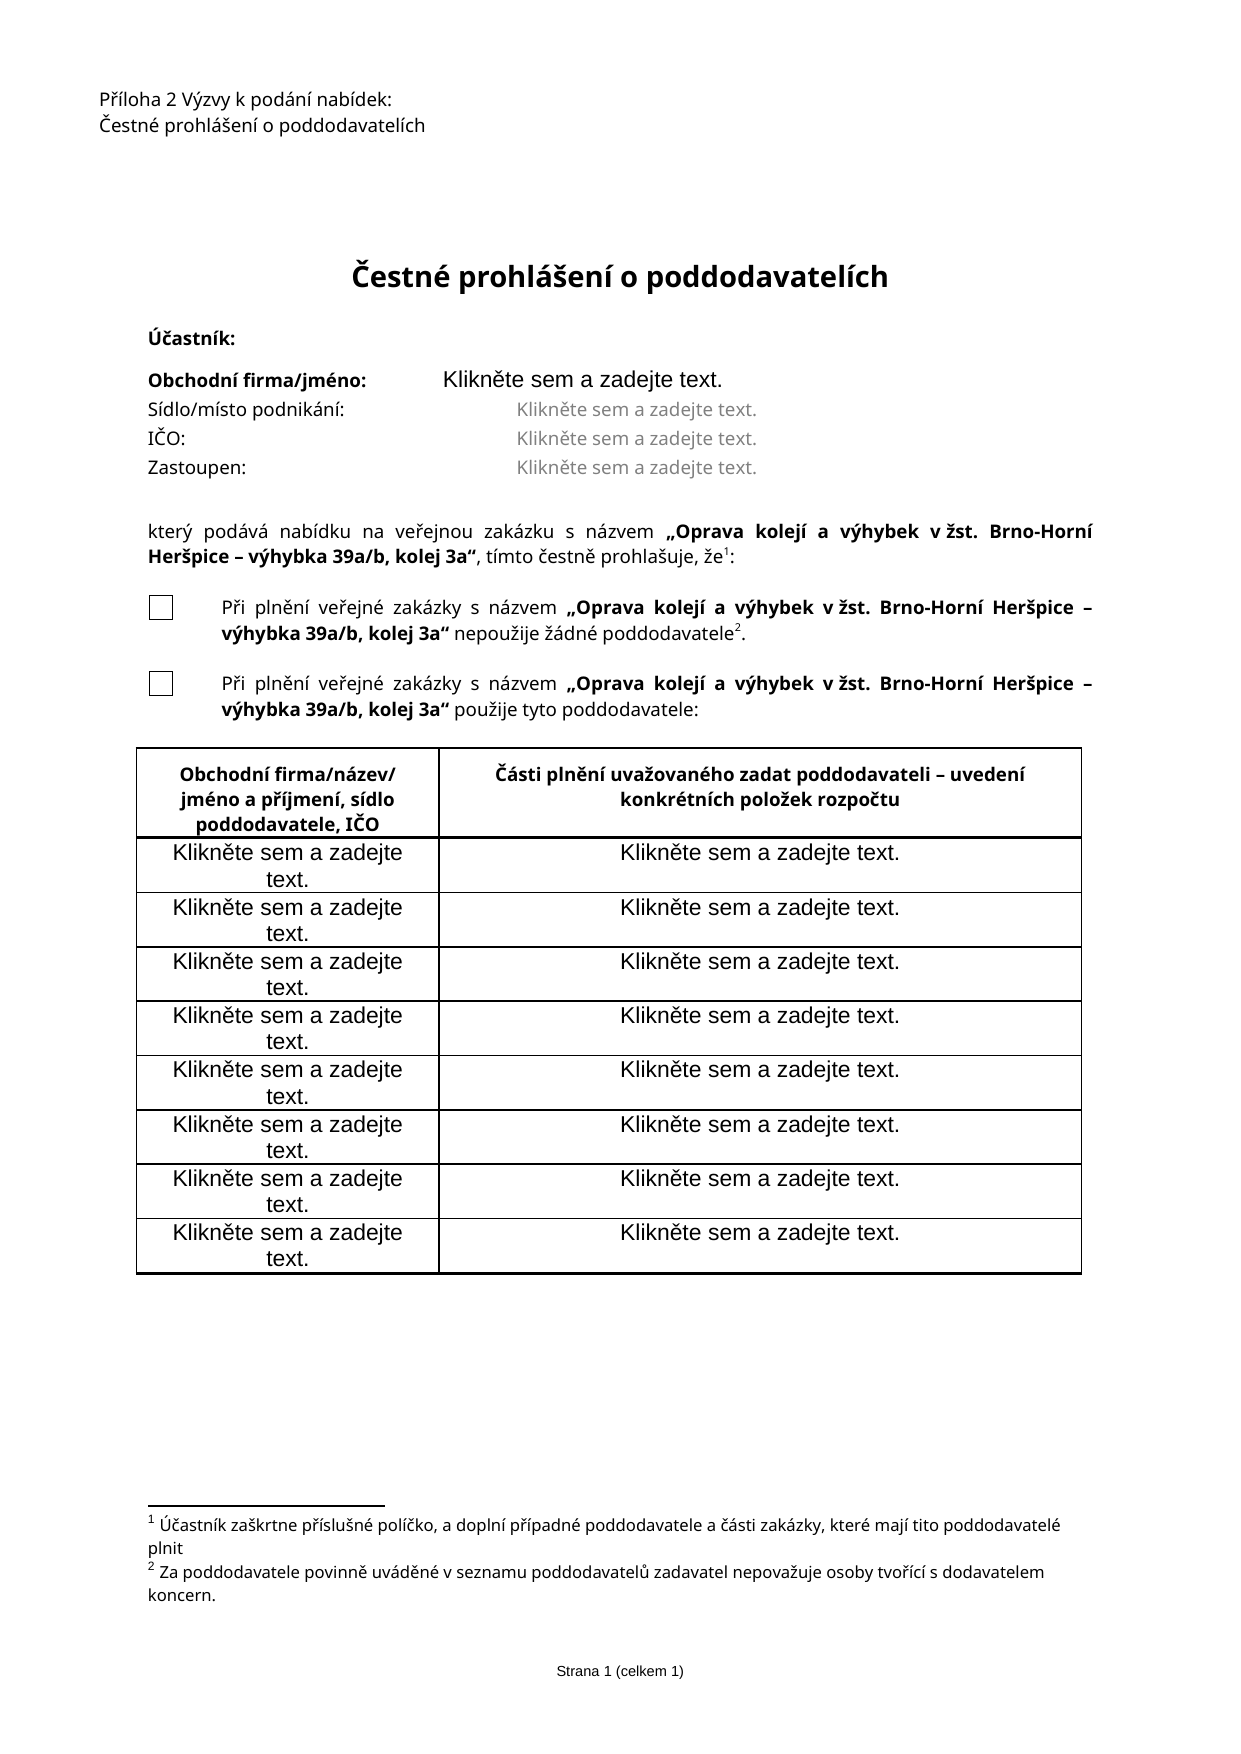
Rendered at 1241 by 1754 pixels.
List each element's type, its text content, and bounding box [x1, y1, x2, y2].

text Účastník: [148, 321, 1093, 352]
text Sídlo/místo podnikání: [148, 393, 1093, 422]
title Čestné prohlášení o poddodavatelích [148, 256, 1093, 296]
text Zastoupen: [148, 451, 1093, 480]
table_header Části plnění uvažovaného zadat poddodavateli – uvedení konkrétních položek rozpočtu [440, 749, 1081, 836]
text který podává nabídku na veřejnou zakázku s názvem „Oprava kolejí a výhybek v žst. Brno-Horní Heršpice – výhybka 39a/b, kolej 3a“, tímto čestně prohlašuje, že: [148, 518, 1093, 569]
text IČO: [148, 422, 1093, 451]
text Při plnění veřejné zakázky s názvem „Oprava kolejí a výhybek v žst. Brno-Horní Heršpice – výhybka 39a/b, kolej 3a“ nepoužije žádné poddodavatele. [148, 594, 1093, 645]
table_header Obchodní firma/název/ jméno a příjmení, sídlo poddodavatele, IČO [137, 749, 438, 836]
text Při plnění veřejné zakázky s názvem „Oprava kolejí a výhybek v žst. Brno-Horní Heršpice – výhybka 39a/b, kolej 3a“ použije tyto poddodavatele: [148, 670, 1093, 721]
text Obchodní firma/jméno: [148, 364, 1093, 393]
